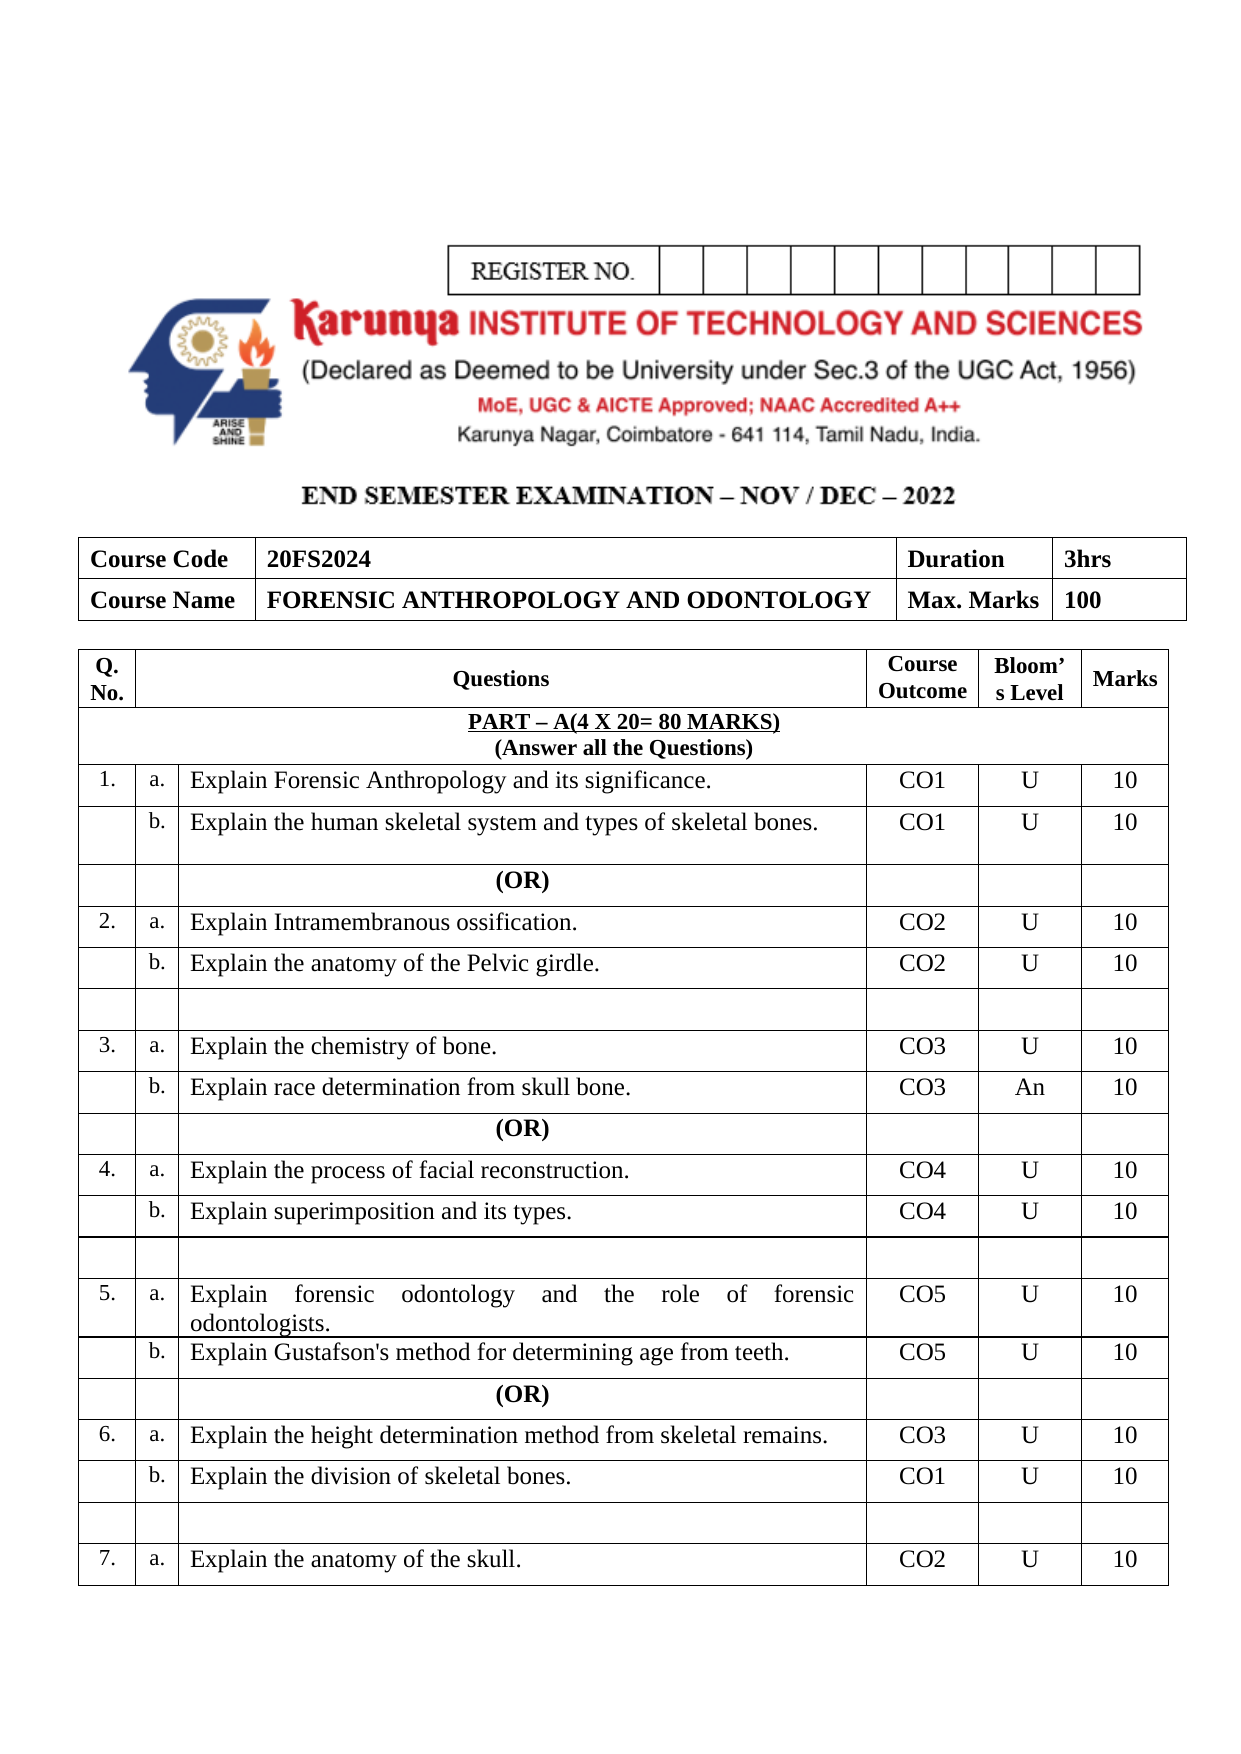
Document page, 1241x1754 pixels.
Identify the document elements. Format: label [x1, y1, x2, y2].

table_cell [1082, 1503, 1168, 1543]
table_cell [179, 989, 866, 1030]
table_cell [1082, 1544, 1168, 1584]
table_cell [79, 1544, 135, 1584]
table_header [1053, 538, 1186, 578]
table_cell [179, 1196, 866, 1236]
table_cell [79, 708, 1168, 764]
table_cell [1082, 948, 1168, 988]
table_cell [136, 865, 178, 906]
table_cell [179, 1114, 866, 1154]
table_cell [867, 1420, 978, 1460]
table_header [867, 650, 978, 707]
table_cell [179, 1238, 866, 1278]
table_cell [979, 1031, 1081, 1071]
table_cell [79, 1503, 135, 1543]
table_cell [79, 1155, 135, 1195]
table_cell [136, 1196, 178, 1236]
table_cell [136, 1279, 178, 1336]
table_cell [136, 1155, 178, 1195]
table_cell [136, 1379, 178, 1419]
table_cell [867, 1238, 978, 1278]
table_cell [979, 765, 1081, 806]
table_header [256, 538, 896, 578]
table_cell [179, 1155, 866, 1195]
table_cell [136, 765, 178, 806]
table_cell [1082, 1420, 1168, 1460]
picture [124, 236, 1147, 509]
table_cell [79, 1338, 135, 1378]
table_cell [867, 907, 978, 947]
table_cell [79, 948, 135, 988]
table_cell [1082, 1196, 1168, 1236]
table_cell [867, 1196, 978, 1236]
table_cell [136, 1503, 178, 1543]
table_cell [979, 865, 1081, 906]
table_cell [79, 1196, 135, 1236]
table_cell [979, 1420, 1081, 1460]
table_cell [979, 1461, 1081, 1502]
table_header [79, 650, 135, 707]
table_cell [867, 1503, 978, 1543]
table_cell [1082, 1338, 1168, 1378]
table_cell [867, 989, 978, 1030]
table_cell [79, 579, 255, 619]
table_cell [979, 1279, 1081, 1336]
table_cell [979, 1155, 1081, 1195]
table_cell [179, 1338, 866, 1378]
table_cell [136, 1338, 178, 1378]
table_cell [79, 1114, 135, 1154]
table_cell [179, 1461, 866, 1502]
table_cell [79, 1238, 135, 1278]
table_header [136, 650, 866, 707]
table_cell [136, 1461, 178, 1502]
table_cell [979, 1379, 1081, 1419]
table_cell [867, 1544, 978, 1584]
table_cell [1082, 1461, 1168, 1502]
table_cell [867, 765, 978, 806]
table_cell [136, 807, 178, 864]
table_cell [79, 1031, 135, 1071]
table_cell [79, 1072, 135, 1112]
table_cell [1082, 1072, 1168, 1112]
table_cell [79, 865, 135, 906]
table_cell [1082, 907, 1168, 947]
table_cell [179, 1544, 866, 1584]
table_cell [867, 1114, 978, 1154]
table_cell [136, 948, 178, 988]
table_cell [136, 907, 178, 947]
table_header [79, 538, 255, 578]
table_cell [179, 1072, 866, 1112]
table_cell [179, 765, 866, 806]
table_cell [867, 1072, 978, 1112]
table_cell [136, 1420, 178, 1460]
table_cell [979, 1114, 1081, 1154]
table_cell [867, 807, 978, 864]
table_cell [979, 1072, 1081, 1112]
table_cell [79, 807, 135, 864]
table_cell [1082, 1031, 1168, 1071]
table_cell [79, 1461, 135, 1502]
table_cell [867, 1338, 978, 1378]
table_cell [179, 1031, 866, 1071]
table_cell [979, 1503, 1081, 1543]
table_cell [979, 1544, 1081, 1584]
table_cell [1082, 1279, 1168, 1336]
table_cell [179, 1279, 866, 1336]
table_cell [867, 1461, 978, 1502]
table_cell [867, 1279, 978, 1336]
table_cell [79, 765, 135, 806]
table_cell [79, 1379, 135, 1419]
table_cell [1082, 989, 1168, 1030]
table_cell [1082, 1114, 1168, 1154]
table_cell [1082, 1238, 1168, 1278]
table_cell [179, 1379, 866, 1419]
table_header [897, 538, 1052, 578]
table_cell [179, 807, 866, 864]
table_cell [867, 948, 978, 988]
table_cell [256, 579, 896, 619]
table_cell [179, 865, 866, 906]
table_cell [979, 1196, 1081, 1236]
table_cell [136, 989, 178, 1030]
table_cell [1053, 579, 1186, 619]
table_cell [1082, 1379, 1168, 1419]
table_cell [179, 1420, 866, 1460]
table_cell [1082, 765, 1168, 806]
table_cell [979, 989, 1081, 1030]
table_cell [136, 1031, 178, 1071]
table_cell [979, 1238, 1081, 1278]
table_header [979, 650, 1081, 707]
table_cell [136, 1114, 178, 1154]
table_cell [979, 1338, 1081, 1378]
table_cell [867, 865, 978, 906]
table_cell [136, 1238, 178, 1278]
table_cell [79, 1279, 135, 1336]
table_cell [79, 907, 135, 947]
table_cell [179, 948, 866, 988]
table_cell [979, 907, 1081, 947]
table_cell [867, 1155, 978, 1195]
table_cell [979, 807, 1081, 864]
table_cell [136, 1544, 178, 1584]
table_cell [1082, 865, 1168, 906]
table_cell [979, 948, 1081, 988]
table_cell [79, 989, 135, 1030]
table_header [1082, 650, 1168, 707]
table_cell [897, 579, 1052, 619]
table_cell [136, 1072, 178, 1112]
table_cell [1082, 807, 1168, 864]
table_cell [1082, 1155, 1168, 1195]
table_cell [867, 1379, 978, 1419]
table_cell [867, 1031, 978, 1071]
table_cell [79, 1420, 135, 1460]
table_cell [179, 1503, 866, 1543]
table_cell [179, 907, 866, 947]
